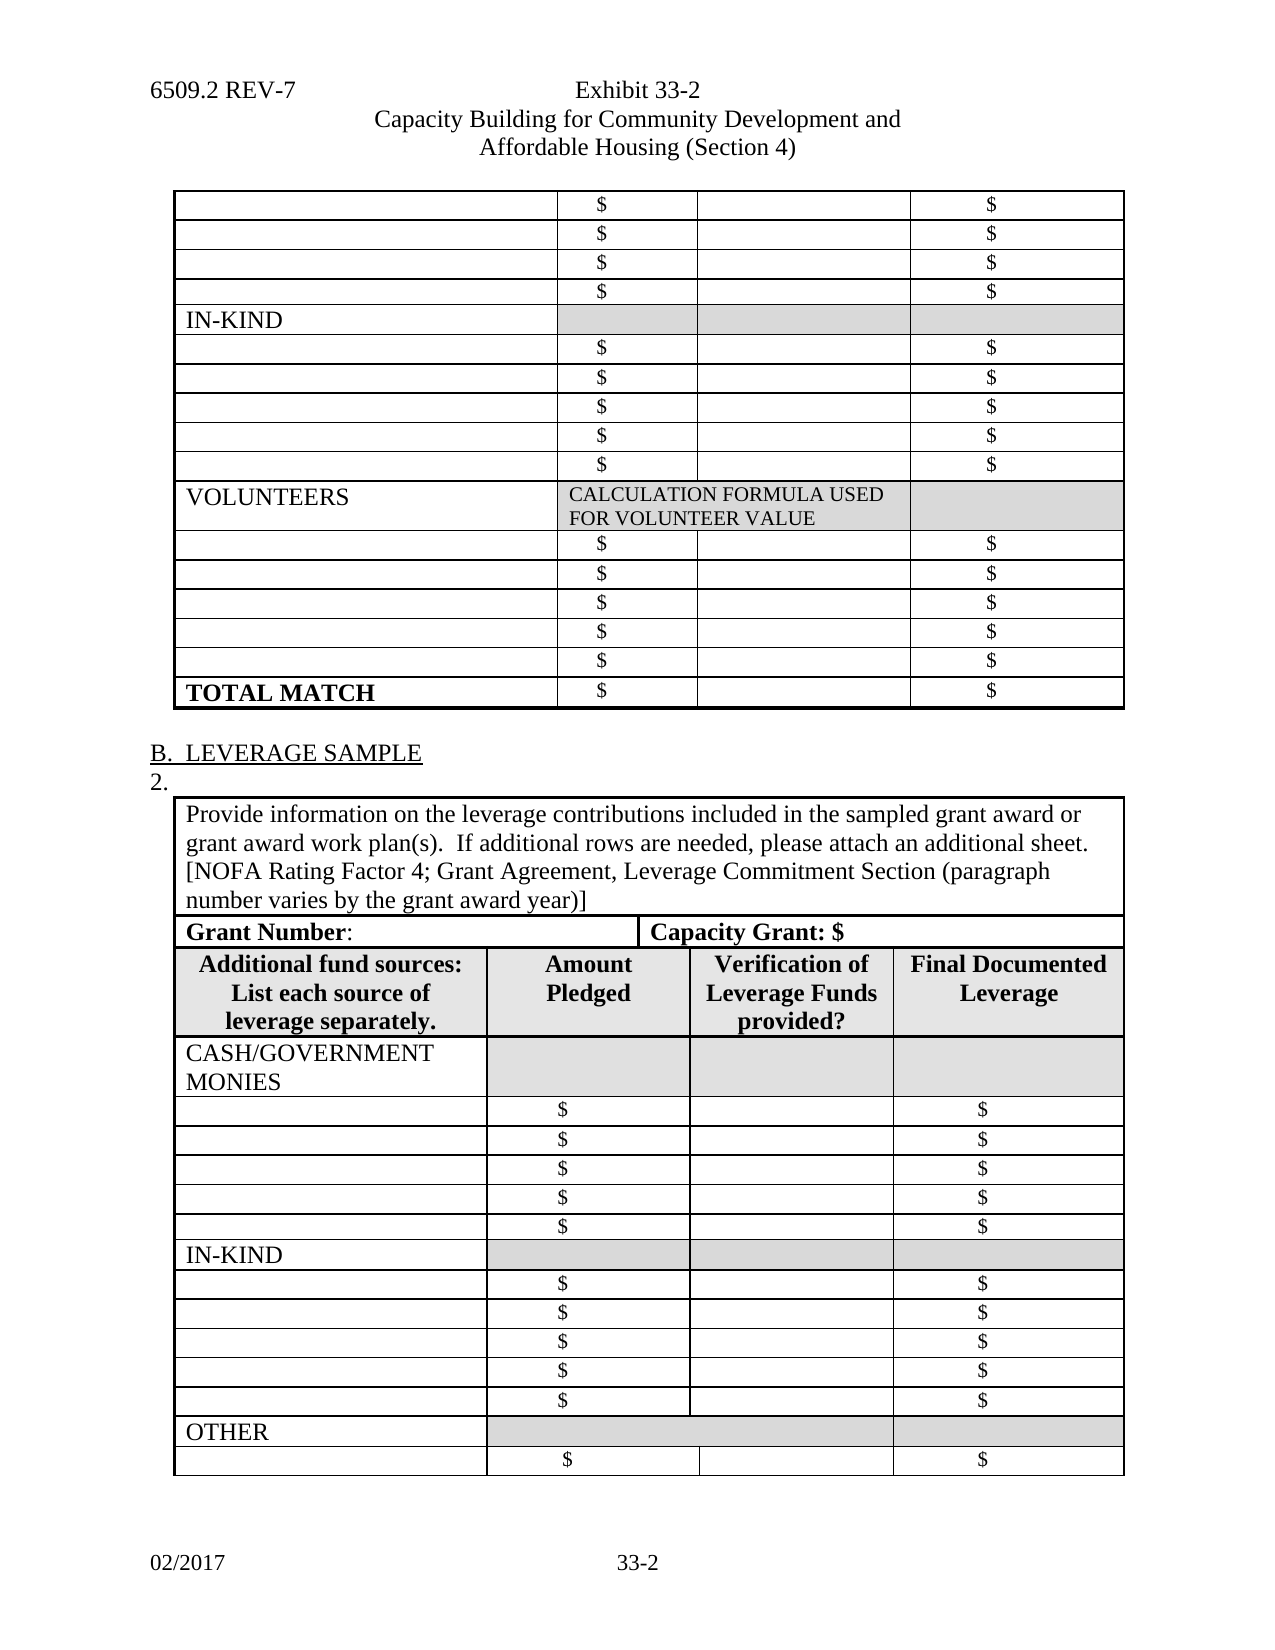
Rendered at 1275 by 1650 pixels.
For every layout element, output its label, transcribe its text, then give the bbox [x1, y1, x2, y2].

table_cell OTHER [176, 1417, 486, 1446]
table_cell [698, 452, 910, 480]
table_cell $ [911, 619, 1123, 647]
table_cell [176, 452, 557, 480]
table_cell [176, 1329, 486, 1357]
table_cell $ [894, 1215, 1123, 1238]
table_cell $ [488, 1271, 689, 1298]
table_cell [176, 221, 557, 248]
table_cell $ [488, 1447, 699, 1475]
table_cell $ [558, 678, 697, 706]
table_cell [488, 1038, 689, 1096]
table_cell [691, 1271, 893, 1298]
table_cell [691, 1329, 893, 1357]
table_cell TOTAL MATCH [176, 678, 557, 706]
table_cell [558, 305, 697, 334]
table_cell $ [558, 531, 697, 559]
table_cell [176, 335, 557, 363]
table_cell [176, 561, 557, 588]
table_cell [176, 1447, 486, 1475]
table_cell [691, 1156, 893, 1184]
table_cell $ [894, 1271, 1123, 1298]
table_cell [894, 1038, 1123, 1096]
table_cell $ [911, 250, 1123, 278]
table_cell [911, 482, 1123, 530]
table_cell [176, 1097, 486, 1125]
table_cell $ [488, 1300, 689, 1327]
table_cell Additional fund sources: List each source of leverage separately. [176, 949, 486, 1035]
table_cell $ [911, 280, 1123, 303]
table_cell [176, 1185, 486, 1213]
table_cell [176, 280, 557, 303]
table_cell $ [911, 365, 1123, 392]
table_cell [698, 280, 910, 303]
table_cell $ [911, 423, 1123, 451]
table_cell $ [894, 1127, 1123, 1154]
table_header Provide information on the leverage contributions included in the sampled grant award or grant award work plan(s). If additional rows are needed, please attach an additional sheet. [NOFA Rating Factor 4; Grant Agreement, Leverage Commitment Section (paragraph number varies by the grant award year)] [176, 799, 1123, 914]
table_cell [176, 250, 557, 278]
table_cell $ [558, 561, 697, 588]
table_cell $ [488, 1388, 689, 1415]
table_cell $ [558, 192, 697, 219]
table_cell [176, 619, 557, 647]
table_cell $ [558, 335, 697, 363]
table_cell [176, 1388, 486, 1415]
table_cell $ [911, 452, 1123, 480]
table_cell [691, 1185, 893, 1213]
table_cell [691, 1097, 893, 1125]
table_cell $ [488, 1127, 689, 1154]
table_cell CASH/GOVERNMENT MONIES [176, 1038, 486, 1096]
table_cell [176, 394, 557, 422]
table_cell $ [911, 678, 1123, 706]
table_cell $ [488, 1215, 689, 1238]
table_cell Verification of Leverage Funds provided? [691, 949, 893, 1035]
table_cell Amount Pledged [488, 949, 689, 1035]
table_cell [176, 192, 557, 219]
table_cell [894, 1240, 1123, 1269]
text 2. [150, 767, 1125, 796]
table_cell Final Documented Leverage [894, 949, 1123, 1035]
table_cell [176, 648, 557, 676]
table_cell $ [488, 1097, 689, 1125]
table_cell [176, 1300, 486, 1327]
table_cell [911, 305, 1123, 334]
table_cell [691, 1358, 893, 1386]
table_cell [700, 1447, 893, 1475]
table_cell $ [558, 365, 697, 392]
table_cell [691, 1038, 893, 1096]
table_cell [698, 423, 910, 451]
text B. LEVERAGE SAMPLE [150, 738, 1125, 767]
table_cell [176, 1127, 486, 1154]
table_cell $ [894, 1156, 1123, 1184]
table_cell IN-KIND [176, 1240, 486, 1269]
table_cell $ [911, 648, 1123, 676]
table_cell [698, 531, 910, 559]
table_cell VOLUNTEERS [176, 482, 557, 530]
table_cell $ [558, 648, 697, 676]
table_cell [176, 423, 557, 451]
table_cell [176, 1358, 486, 1386]
table_cell [698, 394, 910, 422]
table_cell $ [894, 1447, 1123, 1475]
table_cell $ [911, 590, 1123, 618]
table_cell $ [911, 531, 1123, 559]
table_cell [488, 1417, 893, 1446]
table_cell $ [558, 280, 697, 303]
table_cell [698, 192, 910, 219]
table_cell $ [488, 1358, 689, 1386]
table_cell [691, 1127, 893, 1154]
table_cell [698, 305, 910, 334]
table_cell [894, 1417, 1123, 1446]
table_cell $ [894, 1300, 1123, 1327]
table_cell $ [894, 1329, 1123, 1357]
table_cell $ [558, 452, 697, 480]
table_cell [691, 1240, 893, 1269]
table_cell $ [911, 221, 1123, 248]
table_cell [691, 1388, 893, 1415]
table_cell [698, 250, 910, 278]
table_cell $ [558, 221, 697, 248]
table_cell [698, 619, 910, 647]
table_cell [698, 561, 910, 588]
table_cell $ [894, 1185, 1123, 1213]
table_cell [691, 1300, 893, 1327]
table_cell $ [894, 1097, 1123, 1125]
table_cell [176, 590, 557, 618]
table_cell [698, 221, 910, 248]
table_cell $ [558, 250, 697, 278]
table_cell [176, 1215, 486, 1238]
table_cell $ [558, 423, 697, 451]
table_cell Grant Number: [176, 917, 637, 946]
table_cell $ [911, 561, 1123, 588]
table_cell IN-KIND [176, 305, 557, 334]
table_cell $ [911, 335, 1123, 363]
table_cell [176, 531, 557, 559]
table_cell [698, 365, 910, 392]
table_cell $ [488, 1329, 689, 1357]
table_cell [698, 678, 910, 706]
table_cell [698, 335, 910, 363]
table_cell [176, 365, 557, 392]
table_cell $ [894, 1358, 1123, 1386]
table_cell $ [488, 1156, 689, 1184]
table_cell Capacity Grant: $ [640, 917, 1123, 946]
table_cell $ [558, 590, 697, 618]
table_cell $ [911, 192, 1123, 219]
table_cell CALCULATION FORMULA USED FOR VOLUNTEER VALUE [558, 482, 910, 530]
table_cell [691, 1215, 893, 1238]
table_cell [176, 1156, 486, 1184]
table_cell $ [911, 394, 1123, 422]
table_cell [488, 1240, 689, 1269]
table_cell $ [558, 394, 697, 422]
table_cell $ [894, 1388, 1123, 1415]
table_cell [698, 648, 910, 676]
table_cell [698, 590, 910, 618]
table_cell $ [488, 1185, 689, 1213]
table_cell $ [558, 619, 697, 647]
table_cell [176, 1271, 486, 1298]
